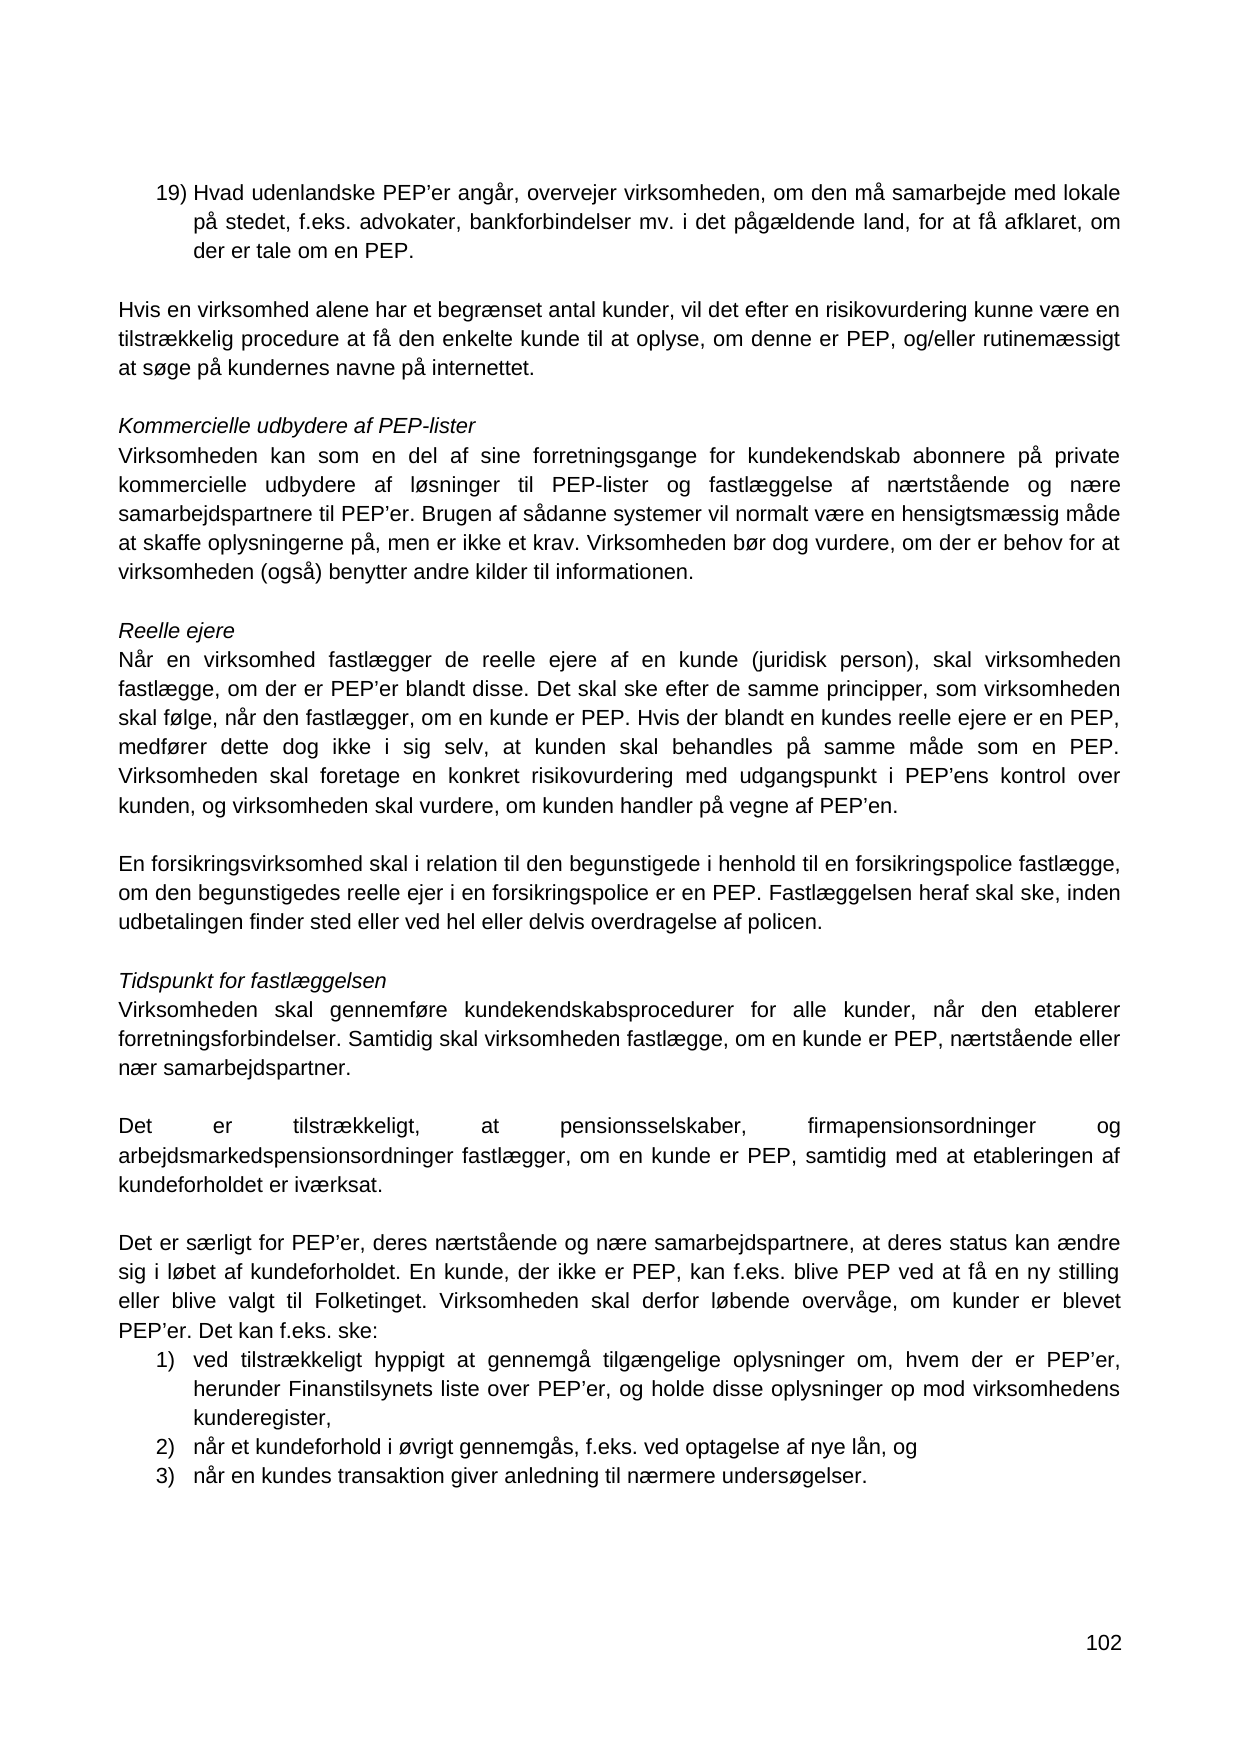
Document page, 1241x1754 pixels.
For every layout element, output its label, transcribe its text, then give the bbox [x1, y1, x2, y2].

list når en kundes transaktion giver anledning til nærmere undersøgelser. [156, 1461, 1122, 1490]
text Kommercielle udbydere af PEP-lister [118, 411, 1122, 440]
text En forsikringsvirksomhed skal i relation til den begunstigede i henhold til en forsikringspolice fastlægge, om den begunstigedes reelle ejer i en forsikringspolice er en PEP. Fastlæggelsen heraf skal ske, inden udbetalingen finder sted eller ved hel eller delvis overdragelse af policen. [118, 848, 1122, 936]
list Hvad udenlandske PEP’er angår, overvejer virksomheden, om den må samarbejde med lokale på stedet, f.eks. advokater, bankforbindelser mv. i det pågældende land, for at få afklaret, om der er tale om en PEP. [156, 177, 1122, 265]
text Når en virksomhed fastlægger de reelle ejere af en kunde (juridisk person), skal virksomheden fastlægge, om der er PEP’er blandt disse. Det skal ske efter de samme principper, som virksomheden skal følge, når den fastlægger, om en kunde er PEP. Hvis der blandt en kundes reelle ejere er en PEP, medfører dette dog ikke i sig selv, at kunden skal behandles på samme måde som en PEP. Virksomheden skal foretage en konkret risikovurdering med udgangspunkt i PEP’ens kontrol over kunden, og virksomheden skal vurdere, om kunden handler på vegne af PEP’en. [118, 644, 1122, 819]
text Det er særligt for PEP’er, deres nærtstående og nære samarbejdspartnere, at deres status kan ændre sig i løbet af kundeforholdet. En kunde, der ikke er PEP, kan f.eks. blive PEP ved at få en ny stilling eller blive valgt til Folketinget. Virksomheden skal derfor løbende overvåge, om kunder er blevet PEP’er. Det kan f.eks. ske: [118, 1227, 1122, 1344]
text Hvis en virksomhed alene har et begrænset antal kunder, vil det efter en risikovurdering kunne være en tilstrækkelig procedure at få den enkelte kunde til at oplyse, om denne er PEP, og/eller rutinemæssigt at søge på kundernes navne på internettet. [118, 294, 1122, 381]
text Det er tilstrækkeligt, at pensionsselskaber, firmapensionsordninger og arbejdsmarkedspensionsordninger fastlægger, om en kunde er PEP, samtidig med at etableringen af kundeforholdet er iværksat. [118, 1111, 1122, 1198]
list ved tilstrækkeligt hyppigt at gennemgå tilgængelige oplysninger om, hvem der er PEP’er, herunder Finanstilsynets liste over PEP’er, og holde disse oplysninger op mod virksomhedens kunderegister, [156, 1344, 1122, 1431]
list når et kundeforhold i øvrigt gennemgås, f.eks. ved optagelse af nye lån, og [156, 1431, 1122, 1461]
text Reelle ejere [118, 615, 1122, 644]
text Tidspunkt for fastlæggelsen [118, 965, 1122, 994]
text Virksomheden skal gennemføre kundekendskabsprocedurer for alle kunder, når den etablerer forretningsforbindelser. Samtidig skal virksomheden fastlægge, om en kunde er PEP, nærtstående eller nær samarbejdspartner. [118, 994, 1122, 1081]
text Virksomheden kan som en del af sine forretningsgange for kundekendskab abonnere på private kommercielle udbydere af løsninger til PEP-lister og fastlæggelse af nærtstående og nære samarbejdspartnere til PEP’er. Brugen af sådanne systemer vil normalt være en hensigtsmæssig måde at skaffe oplysningerne på, men er ikke et krav. Virksomheden bør dog vurdere, om der er behov for at virksomheden (også) benytter andre kilder til informationen. [118, 440, 1122, 586]
